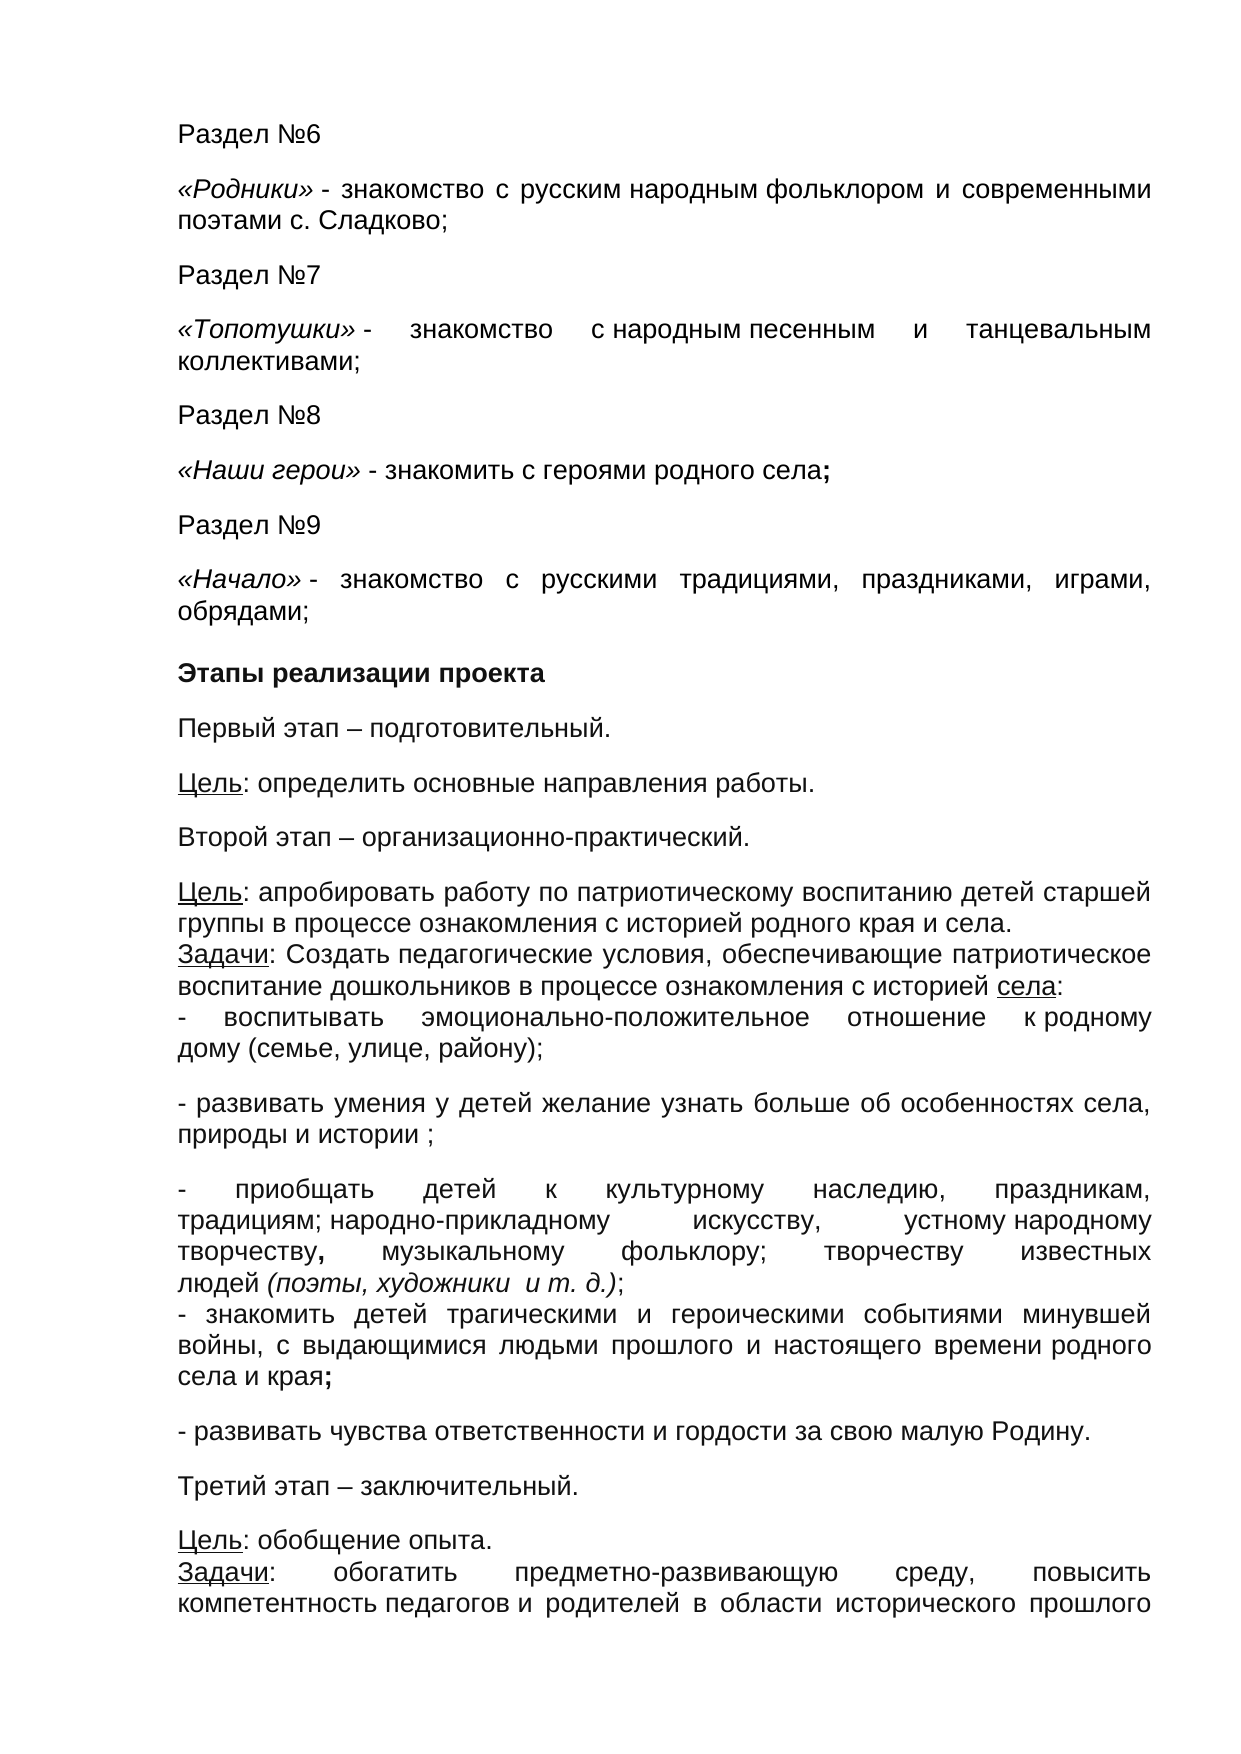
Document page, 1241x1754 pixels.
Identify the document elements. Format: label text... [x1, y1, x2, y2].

text «Начало» - знакомство с русскими традициями, праздниками, играми, обрядами; [177, 563, 1152, 626]
text «Наши герои» - знакомить с героями родного села; [177, 454, 1152, 485]
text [177, 1556, 1152, 1618]
text Цель: обобщение опыта. [177, 1524, 1152, 1556]
text «Топотушки» - знакомство с народным песенным и танцевальным коллективами; [177, 313, 1152, 376]
text - знакомить детей трагическими и героическими событиями минувшей войны, с выдающимися людьми прошлого и настоящего времени родного села и края; [177, 1298, 1152, 1392]
text Задачи: Создать педагогические условия, обеспечивающие патриотическое воспитание дошкольников в процессе ознакомления с историей села: [177, 938, 1152, 1001]
text Первый этап – подготовительный. [177, 712, 1152, 743]
text Этапы реализации проекта [177, 657, 1152, 688]
text - развивать чувства ответственности и гордости за свою малую Родину. [177, 1415, 1152, 1446]
text Цель: определить основные направления работы. [177, 767, 1152, 798]
text - воспитывать эмоционально-положительное отношение к родному дому (семье, улице, району); [177, 1001, 1152, 1063]
text Третий этап – заключительный. [177, 1470, 1152, 1501]
text Раздел №6 [177, 118, 1152, 149]
text - приобщать детей к культурному наследию, праздникам, традициям; народно-прикладному искусству, устному народному творчеству, музыкальному фольклору; творчеству известных людей (поэты, художники и т. д.); [177, 1173, 1152, 1298]
text «Родники» - знакомство с русским народным фольклором и современными поэтами с. Сладково; [177, 173, 1152, 235]
text Раздел №7 [177, 259, 1152, 290]
text - развивать умения у детей желание узнать больше об особенностях села, природы и истории ; [177, 1087, 1152, 1149]
text Раздел №8 [177, 399, 1152, 431]
text Цель: апробировать работу по патриотическому воспитанию детей старшей группы в процессе ознакомления с историей родного края и села. [177, 876, 1152, 938]
text Второй этап – организационно-практический. [177, 821, 1152, 852]
text Раздел №9 [177, 509, 1152, 540]
